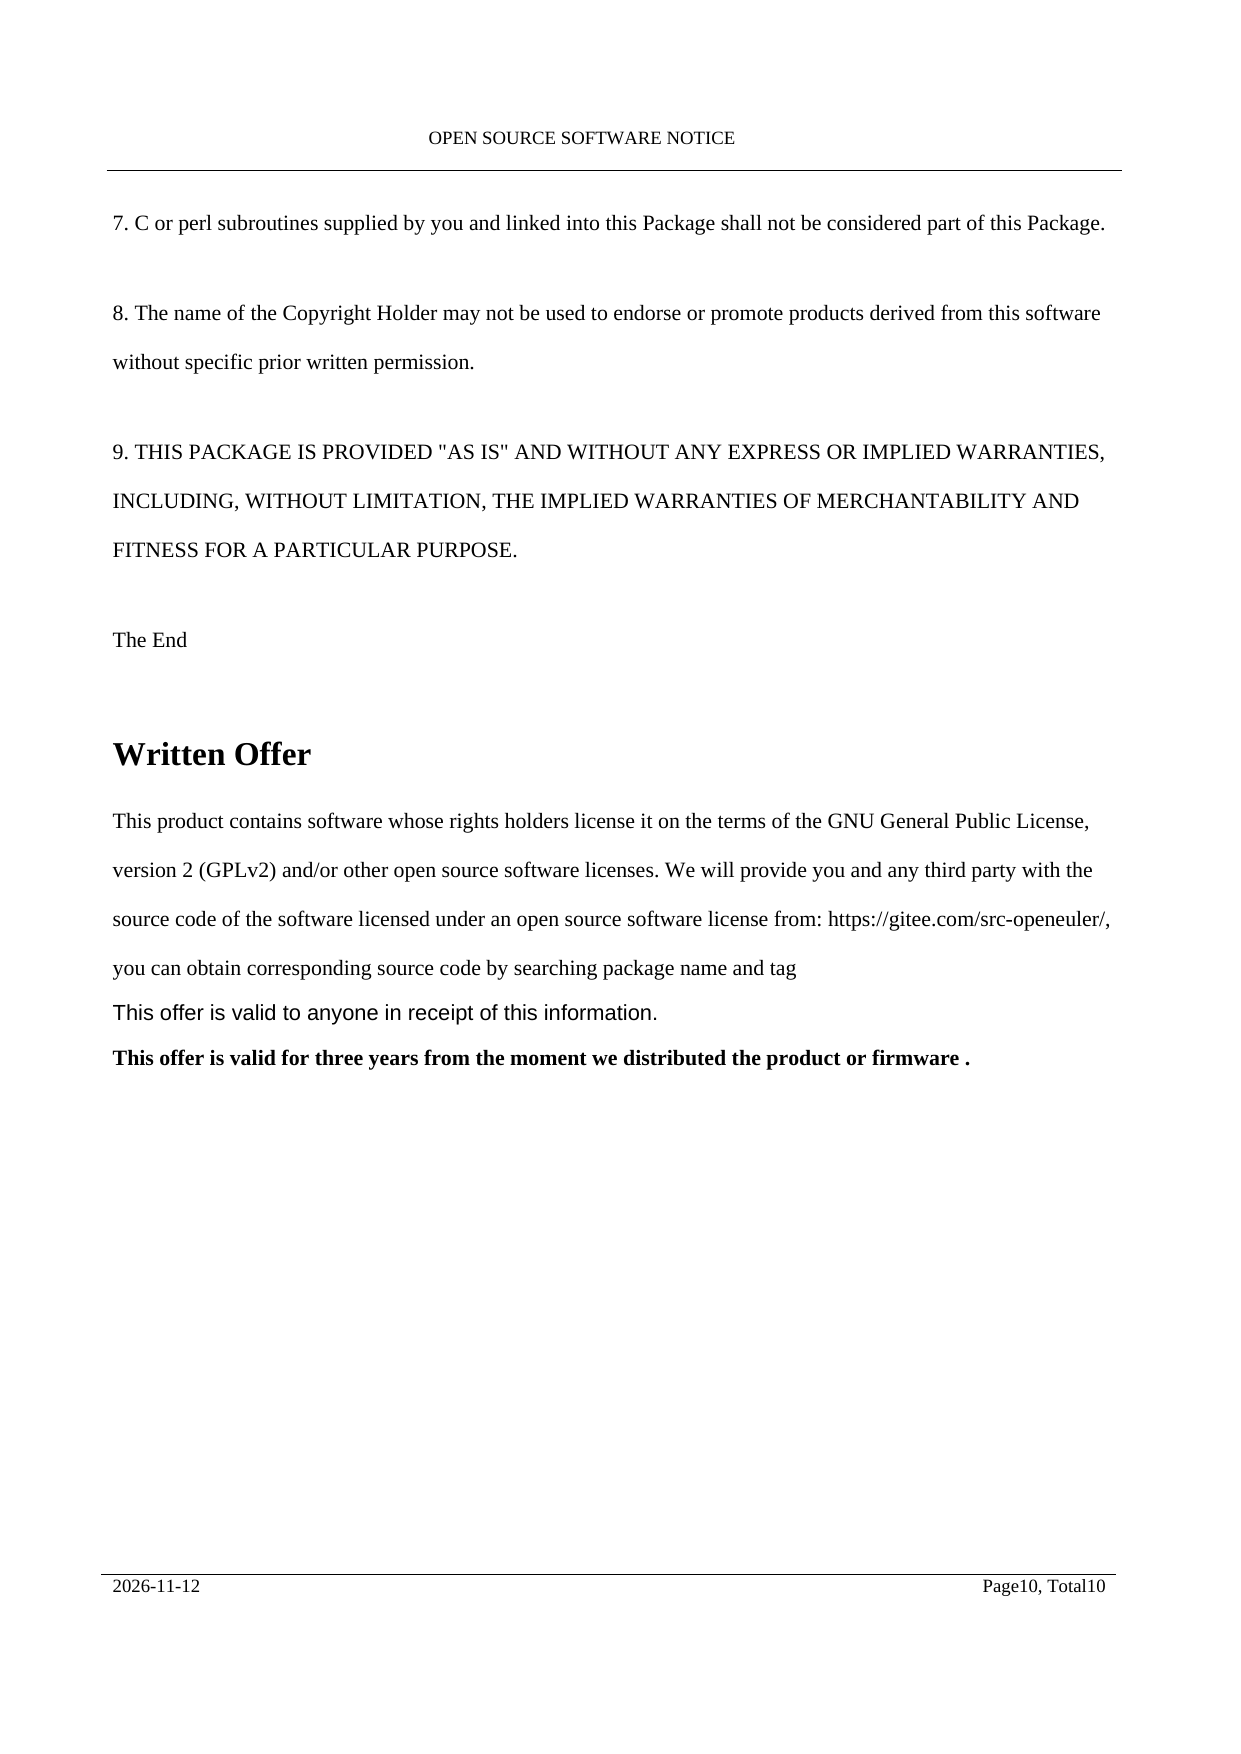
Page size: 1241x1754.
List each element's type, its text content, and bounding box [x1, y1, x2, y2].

text Written Offer [112, 721, 1128, 786]
text The End [112, 623, 1128, 704]
text This product contains software whose rights holders license it on the terms of the GNU General Public License, version 2 (GPLv2) and/or other open source software licenses. We will provide you and any third party with the source code of the software licensed under an open source software license from: https://gitee.com/src-openeuler/, you can obtain corresponding source code by searching package name and tag [112, 805, 1128, 984]
text 7. C or perl subroutines supplied by you and linked into this Package shall not be considered part of this Package. [112, 206, 1128, 239]
text 8. The name of the Copyright Holder may not be used to endorse or promote products derived from this software without specific prior written permission. [112, 297, 1128, 378]
text This offer is valid to anyone in receipt of this information. [112, 996, 1128, 1029]
text This offer is valid for three years from the moment we distributed the product or firmware . [112, 1041, 1128, 1074]
text 9. THIS PACKAGE IS PROVIDED "AS IS" AND WITHOUT ANY EXPRESS OR IMPLIED WARRANTIES, INCLUDING, WITHOUT LIMITATION, THE IMPLIED WARRANTIES OF MERCHANTABILITY AND FITNESS FOR A PARTICULAR PURPOSE. [112, 436, 1128, 566]
